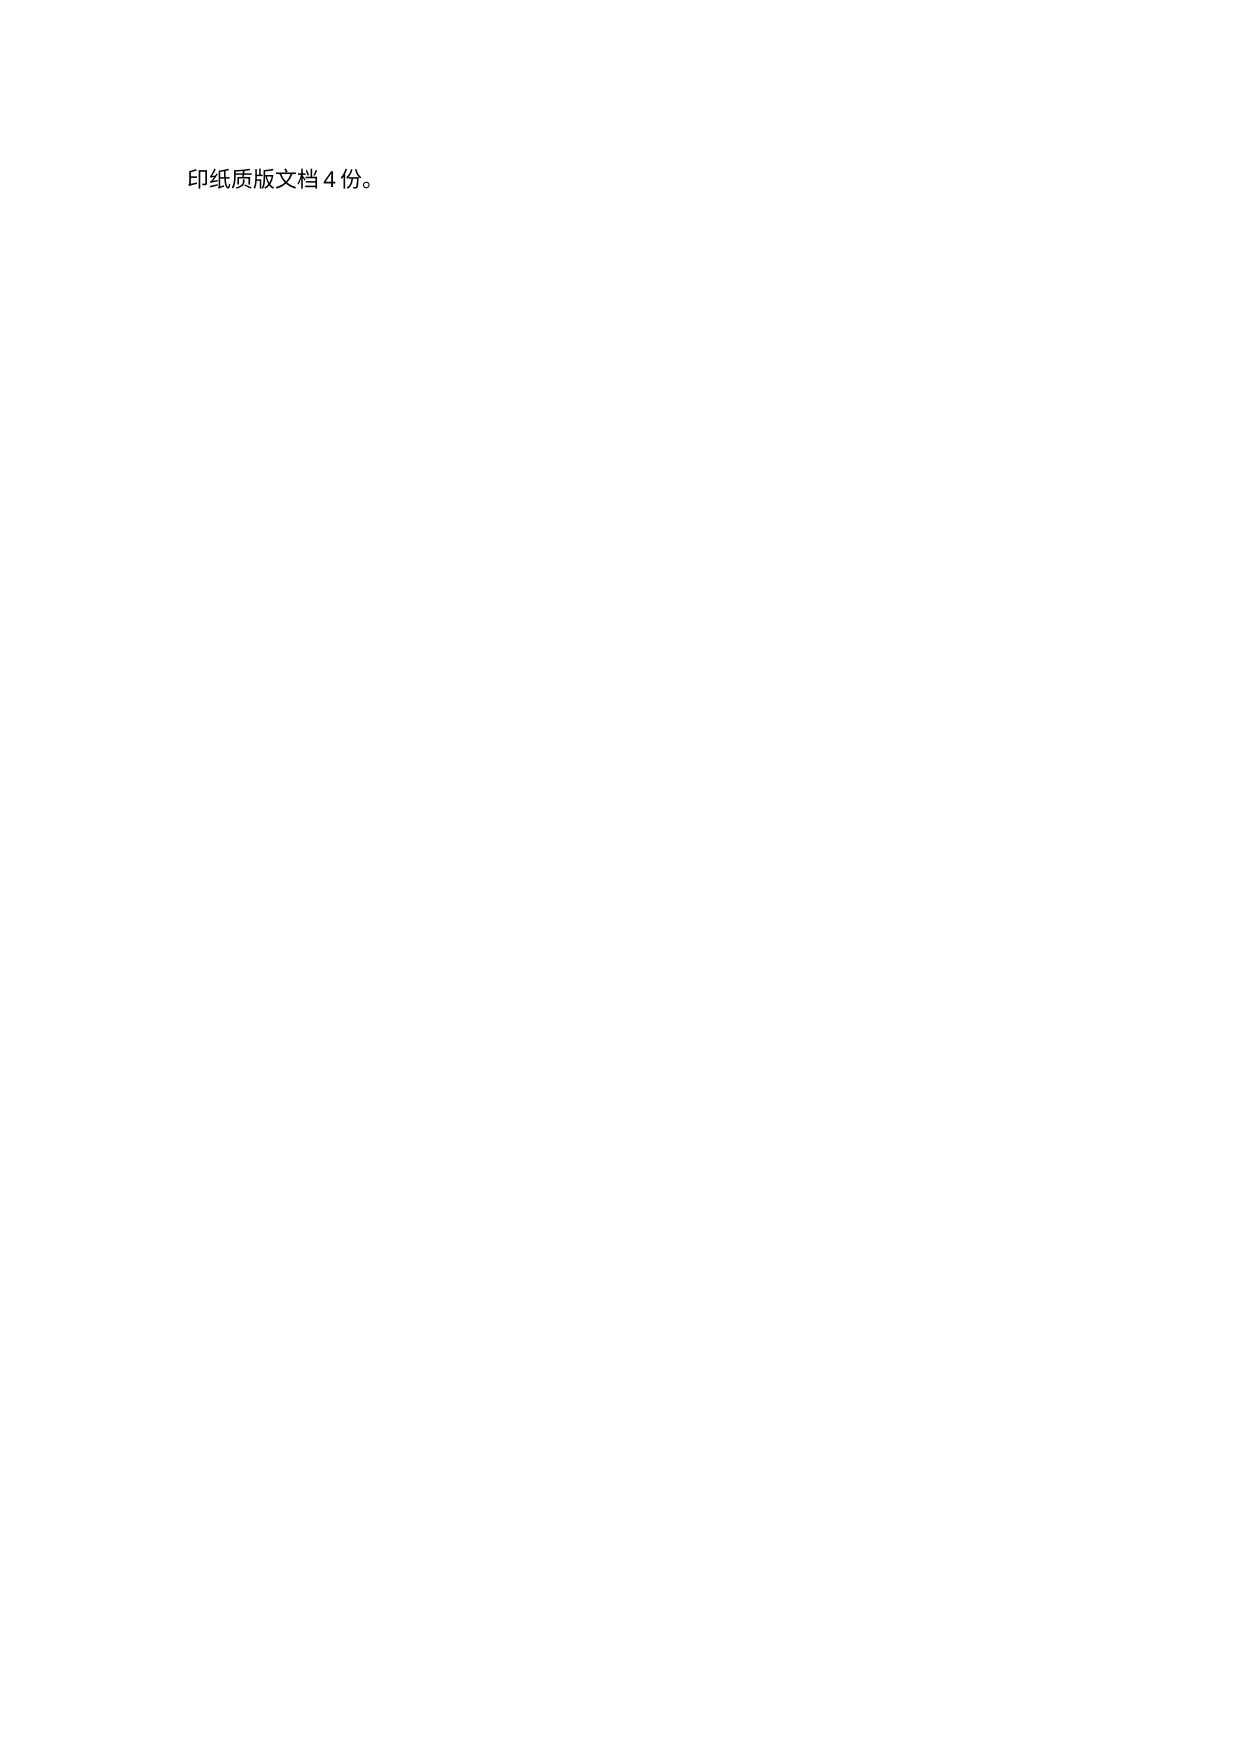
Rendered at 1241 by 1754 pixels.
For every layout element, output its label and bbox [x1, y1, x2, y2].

text [187, 162, 1053, 194]
